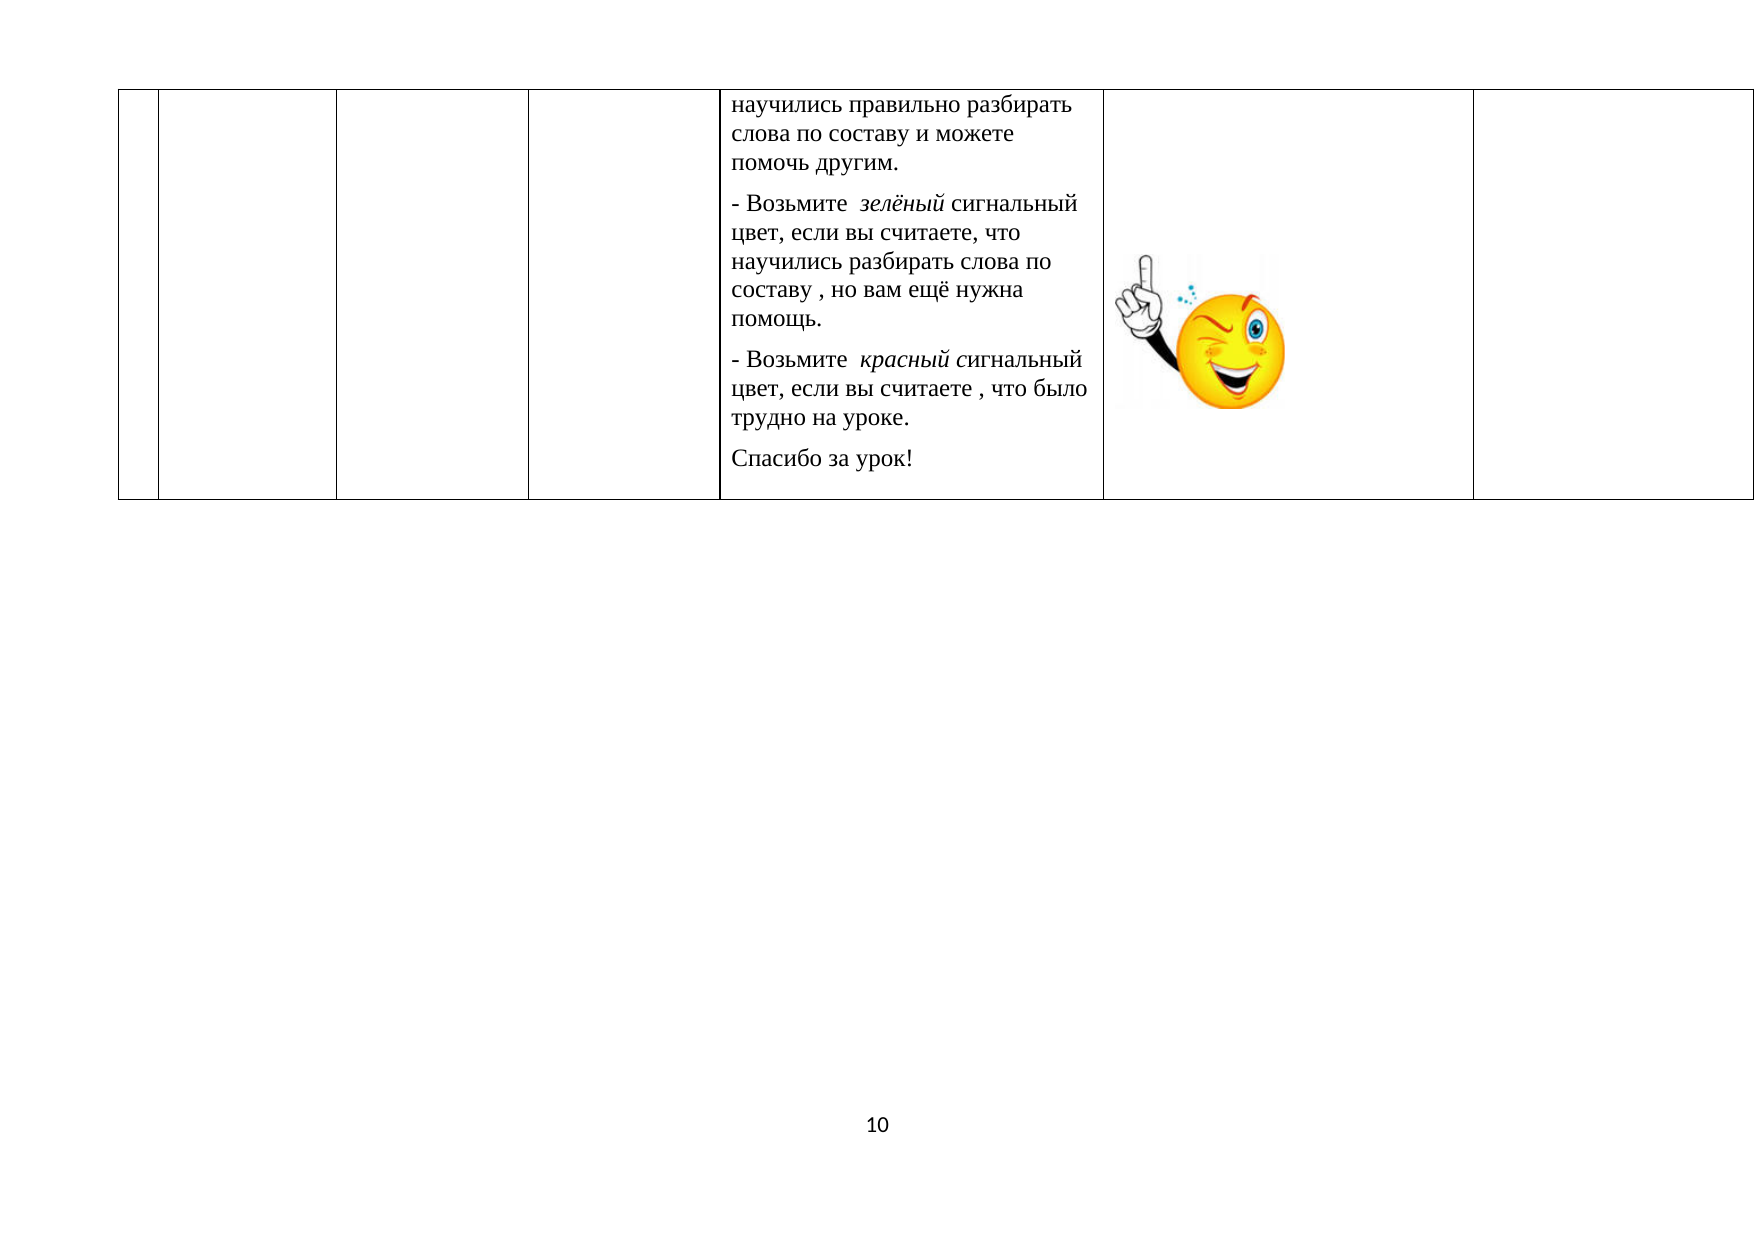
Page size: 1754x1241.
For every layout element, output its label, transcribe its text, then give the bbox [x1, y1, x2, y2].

table_cell 8 [119, 90, 158, 499]
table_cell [1474, 90, 1753, 499]
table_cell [1104, 90, 1473, 499]
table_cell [721, 90, 1103, 499]
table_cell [337, 90, 528, 499]
picture [1115, 254, 1285, 409]
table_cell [529, 90, 719, 499]
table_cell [159, 90, 336, 499]
